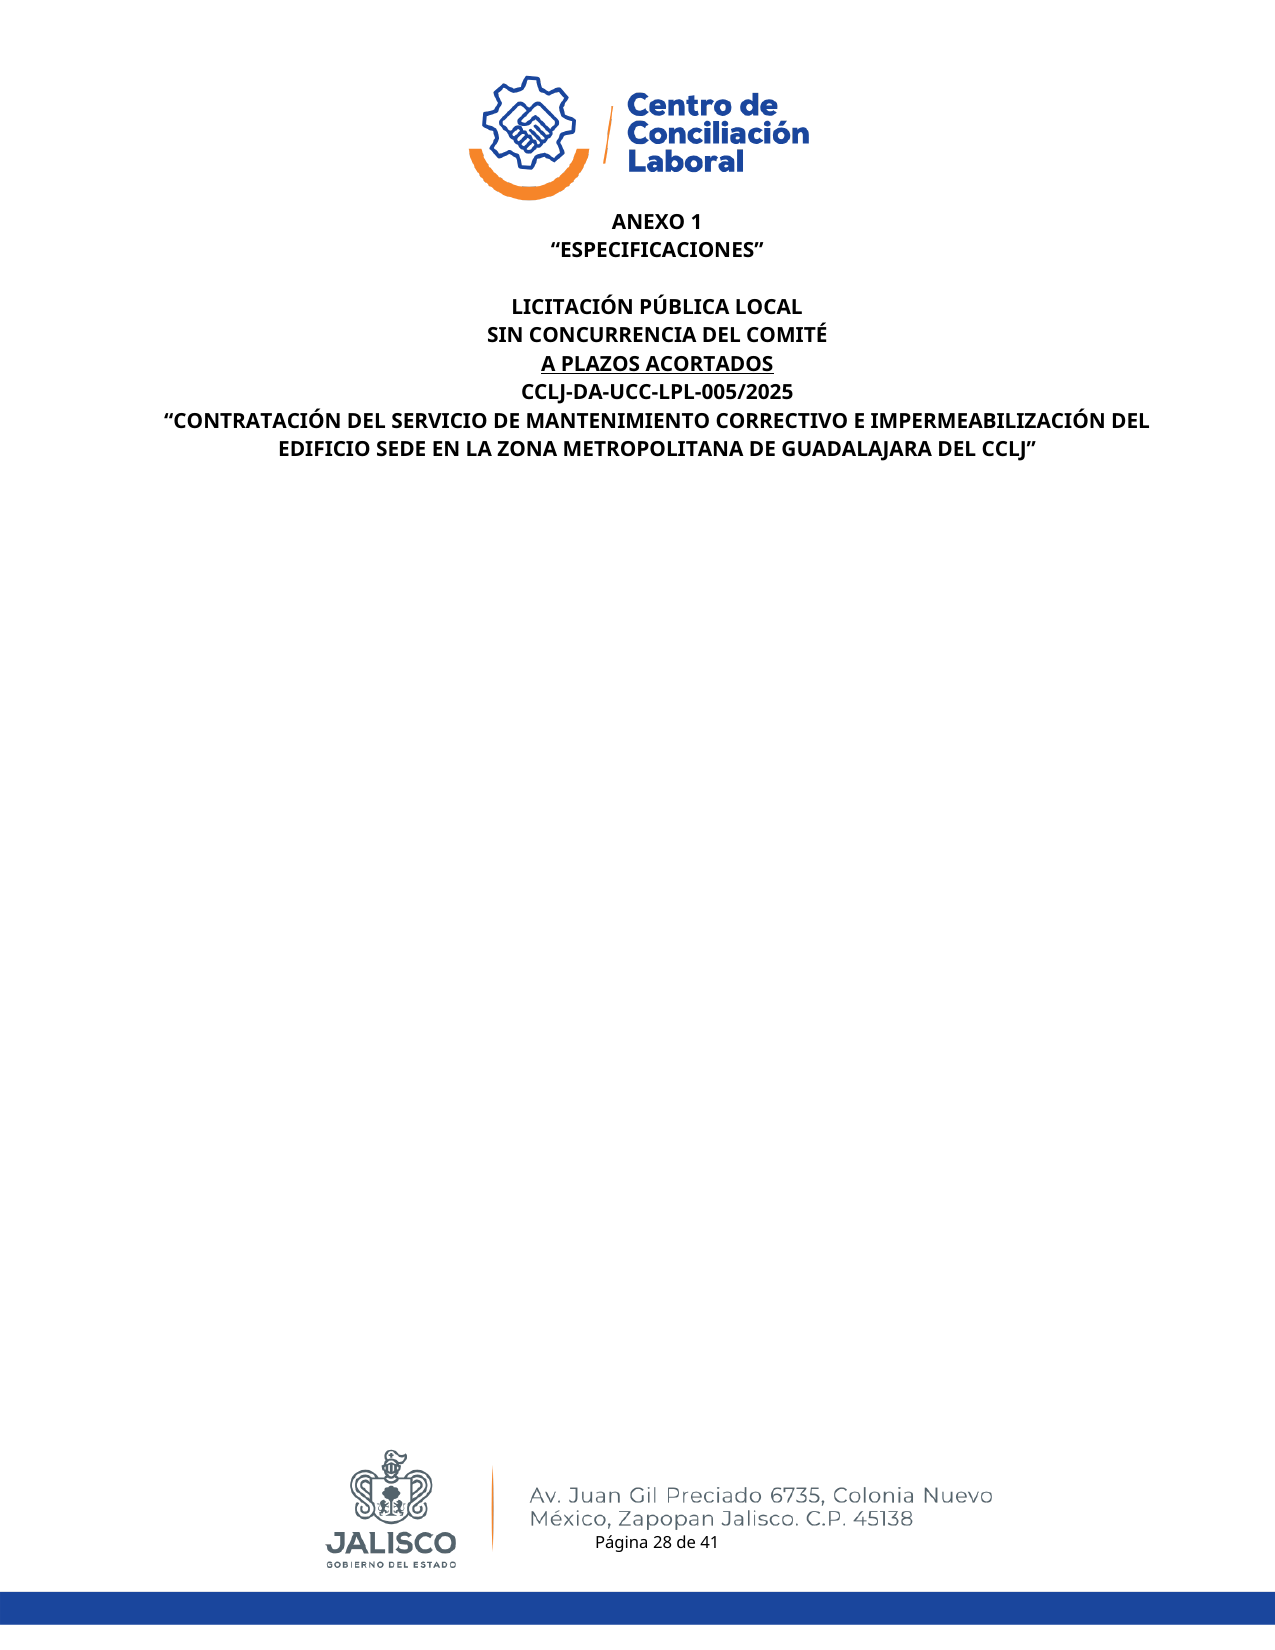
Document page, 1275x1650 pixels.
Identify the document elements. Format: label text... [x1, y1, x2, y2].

text ANEXO 1 [162, 207, 1152, 235]
text LICITACIÓN PÚBLICA LOCAL [162, 292, 1152, 321]
text A PLAZOS ACORTADOS [162, 349, 1152, 377]
text “ESPECIFICACIONES” [162, 235, 1152, 264]
picture [0, 3, 1275, 1650]
text “CONTRATACIÓN DEL SERVICIO DE MANTENIMIENTO CORRECTIVO E IMPERMEABILIZACIÓN DEL EDIFICIO SEDE EN LA ZONA METROPOLITANA DE GUADALAJARA DEL CCLJ” [162, 406, 1152, 463]
text SIN CONCURRENCIA DEL COMITÉ [162, 321, 1152, 349]
text CCLJ-DA-UCC-LPL-005/2025 [162, 377, 1152, 406]
